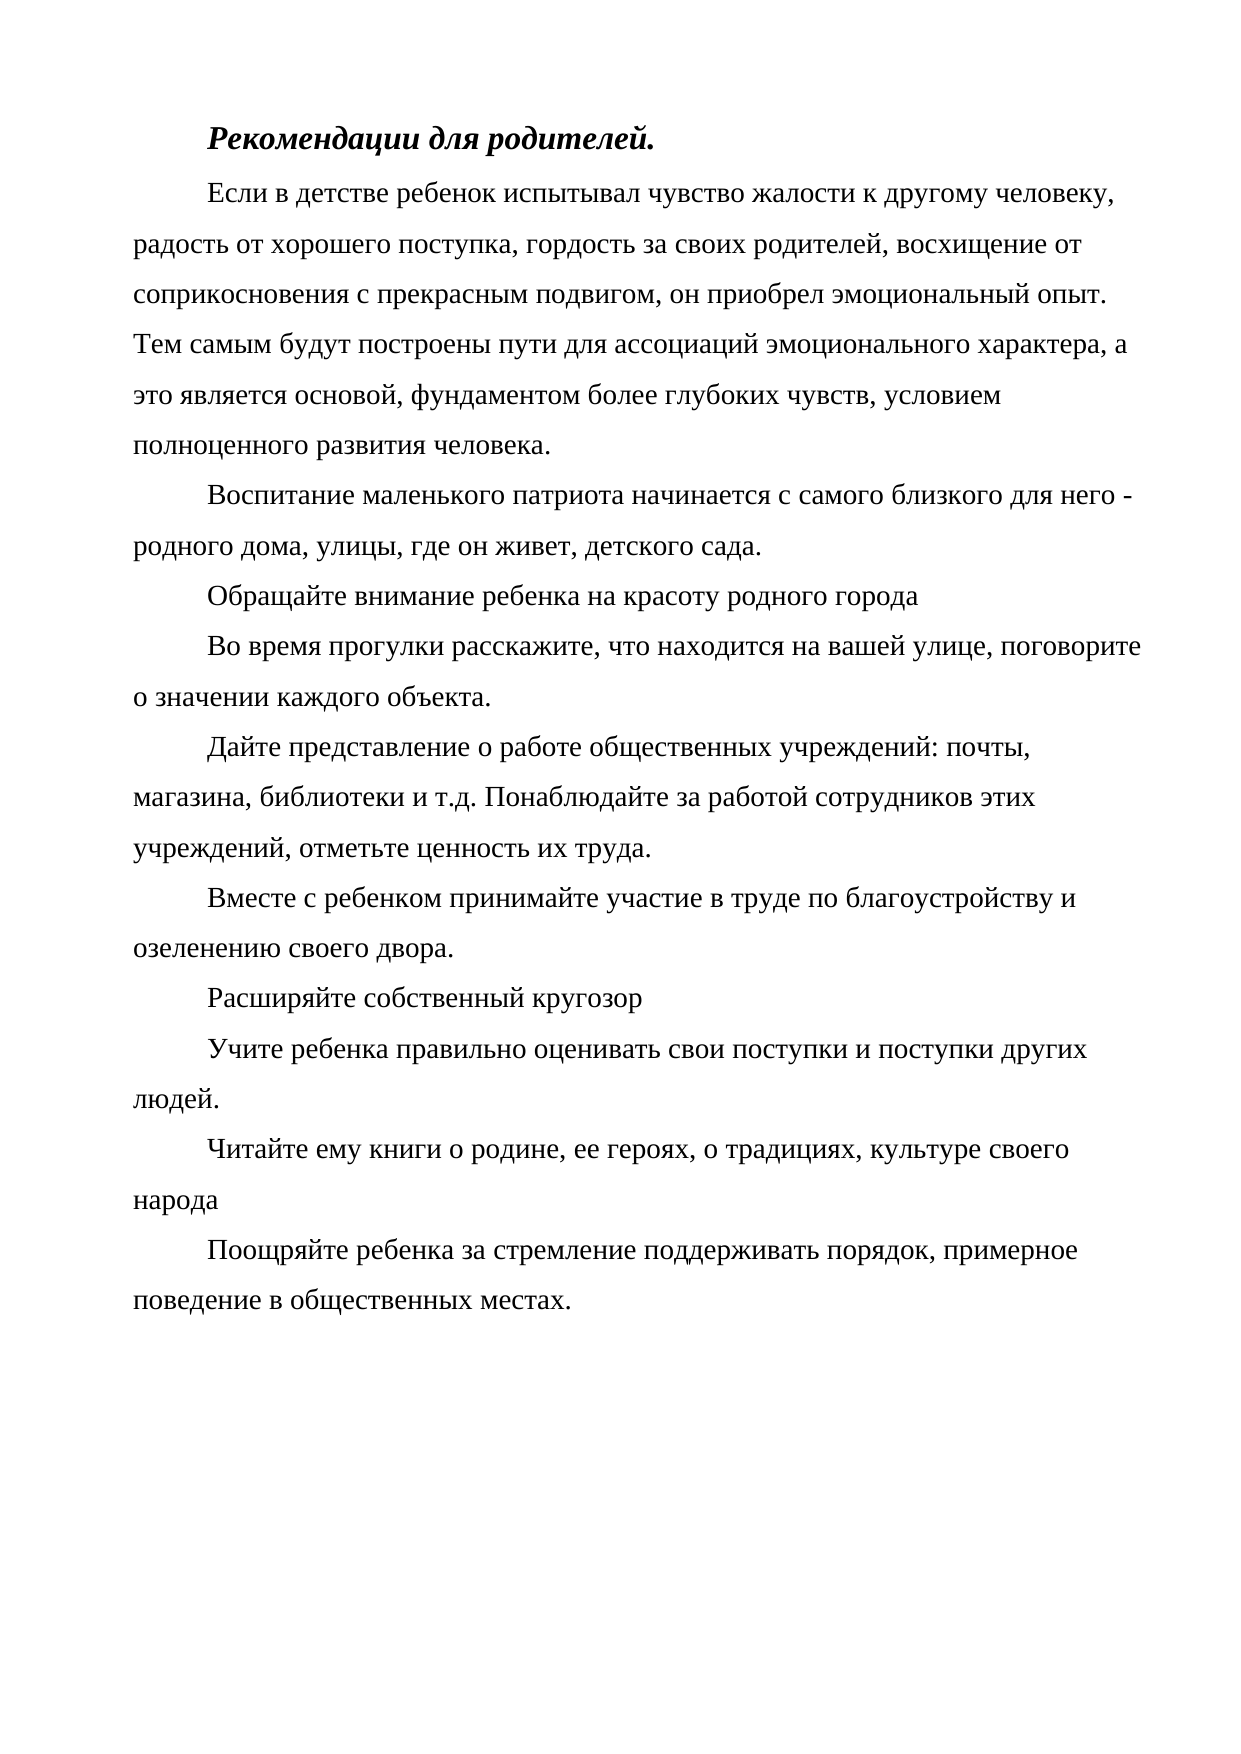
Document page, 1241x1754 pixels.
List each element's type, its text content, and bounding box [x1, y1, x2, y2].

text Поощряйте ребенка за стремление поддерживать порядок, примерное поведение в общественных местах. [133, 1232, 1152, 1316]
text Читайте ему книги о родине, ее героях, о традициях, культуре своего народа [133, 1132, 1152, 1215]
text Дайте представление о работе общественных учреждений: почты, магазина, библиотеки и т.д. Понаблюдайте за работой сотрудников этих учреждений, отметьте ценность их труда. [133, 729, 1152, 863]
text Рекомендации для родителей. [133, 118, 1152, 156]
text Обращайте внимание ребенка на красоту родного города [133, 578, 1152, 612]
text Во время прогулки расскажите, что находится на вашей улице, поговорите о значении каждого объекта. [133, 628, 1152, 712]
text Воспитание маленького патриота начинается с самого близкого для него - родного дома, улицы, где он живет, детского сада. [133, 477, 1152, 561]
text Вместе с ребенком принимайте участие в труде по благоустройству и озеленению своего двора. [133, 880, 1152, 964]
text Учите ребенка правильно оценивать свои поступки и поступки других людей. [133, 1031, 1152, 1115]
text Если в детстве ребенок испытывал чувство жалости к другому человеку, радость от хорошего поступка, гордость за своих родителей, восхищение от соприкосновения с прекрасным подвигом, он приобрел эмоциональный опыт. Тем самым будут построены пути для ассоциаций эмоционального характера, а это является основой, фундаментом более глубоких чувств, условием полноценного развития человека. [133, 176, 1152, 461]
text Расширяйте собственный кругозор [133, 981, 1152, 1014]
